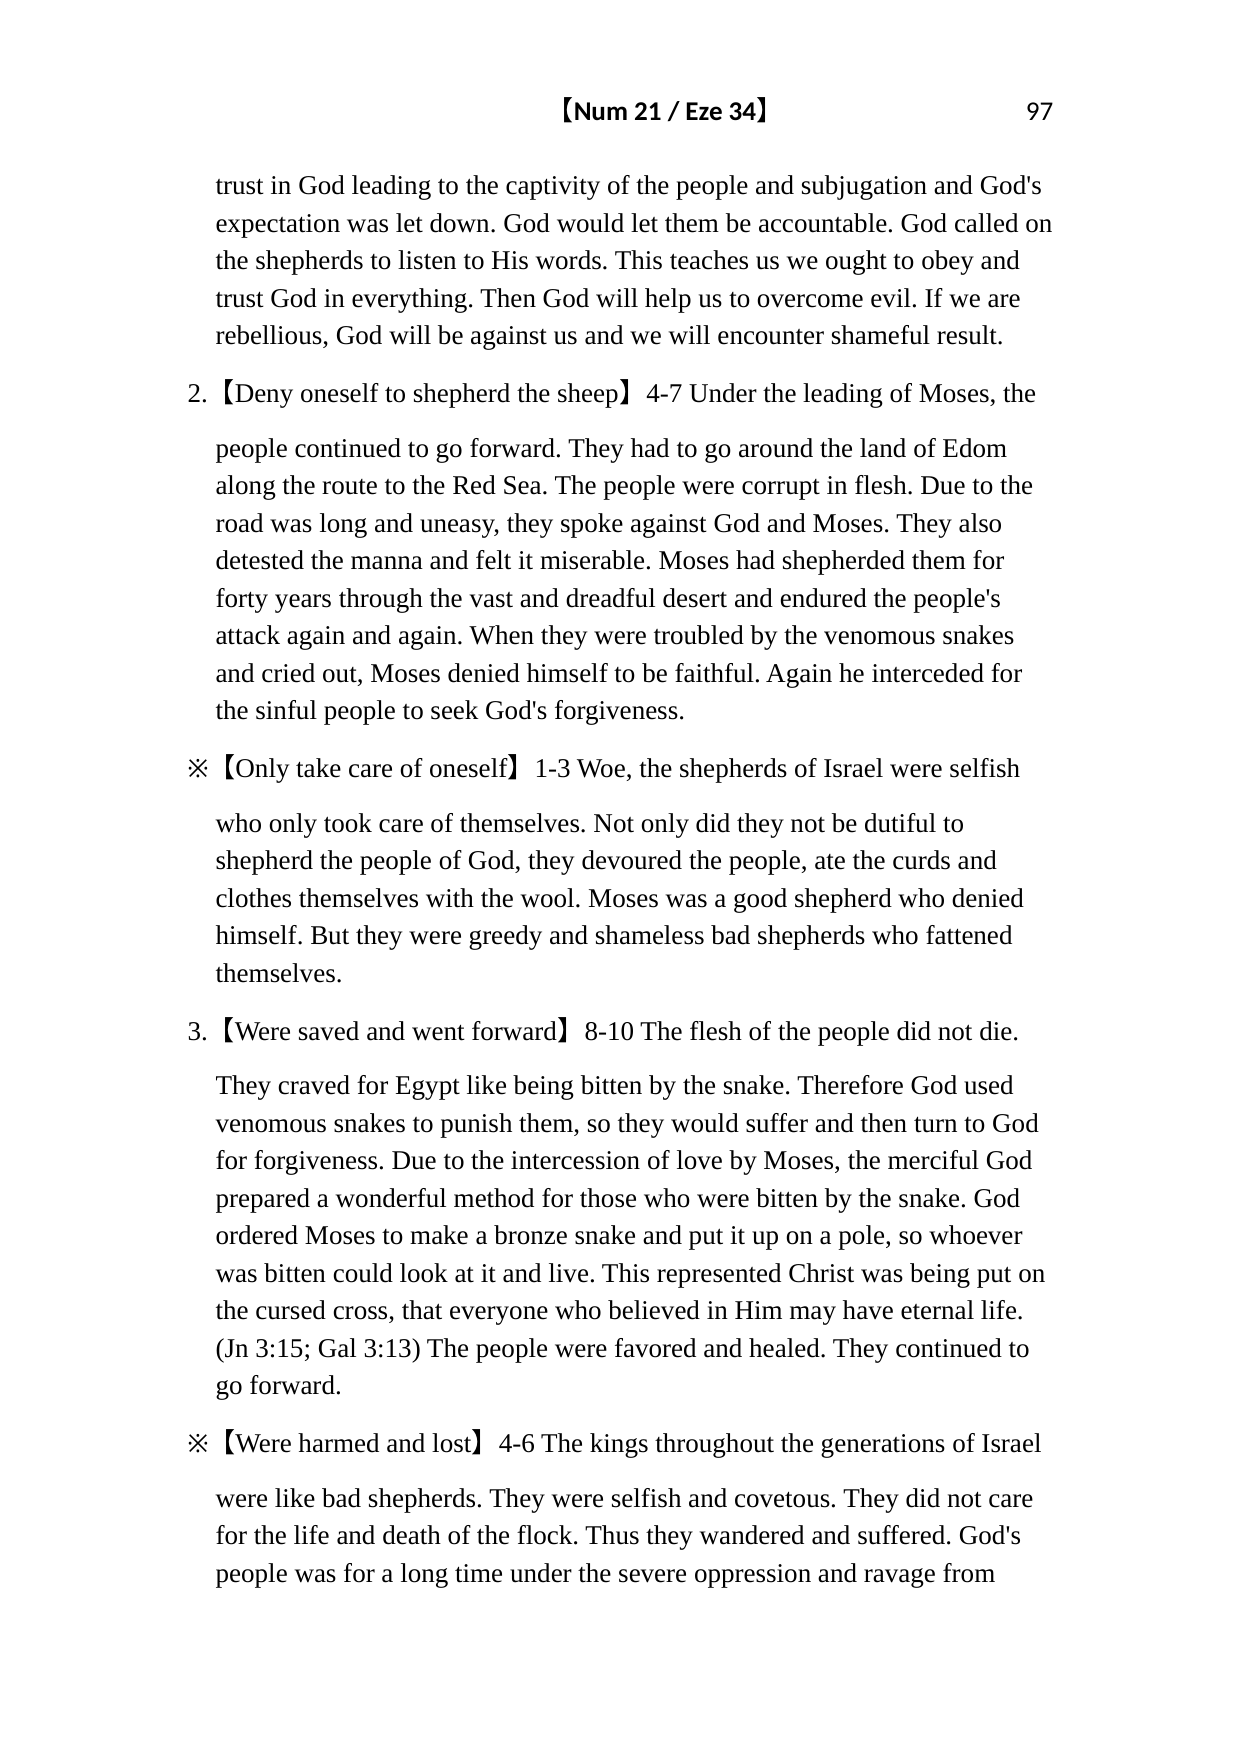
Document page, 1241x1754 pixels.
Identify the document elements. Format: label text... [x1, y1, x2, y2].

text 2.【Deny oneself to shepherd the sheep】4-7 Under the leading of Moses, the people continued to go forward. They had to go around the land of Edom along the route to the Red Sea. The people were corrupt in flesh. Due to the road was long and uneasy, they spoke against God and Moses. They also detested the manna and felt it miserable. Moses had shepherded them for forty years through the vast and dreadful desert and endured the people's attack again and again. When they were troubled by the venomous snakes and cried out, Moses denied himself to be faithful. Again he interceded for the sinful people to seek God's forgiveness. [187, 354, 1053, 729]
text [187, 1404, 1053, 1591]
text ※【Only take care of oneself】1-3 Woe, the shepherds of Israel were selfish who only took care of themselves. Not only did they not be dutiful to shepherd the people of God, they devoured the people, ate the curds and clothes themselves with the wool. Moses was a good shepherd who denied himself. But they were greedy and shameless bad shepherds who fattened themselves. [187, 729, 1053, 991]
text 3.【Were saved and went forward】8-10 The flesh of the people did not die. They craved for Egypt like being bitten by the snake. Therefore God used venomous snakes to punish them, so they would suffer and then turn to God for forgiveness. Due to the intercession of love by Moses, the merciful God prepared a wonderful method for those who were bitten by the snake. God ordered Moses to make a bronze snake and put it up on a pole, so whoever was bitten could look at it and live. This represented Christ was being put on the cursed cross, that everyone who believed in Him may have eternal life. (Jn 3:15; Gal 3:13) The people were favored and healed. They continued to go forward. [187, 991, 1053, 1404]
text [187, 166, 1053, 354]
